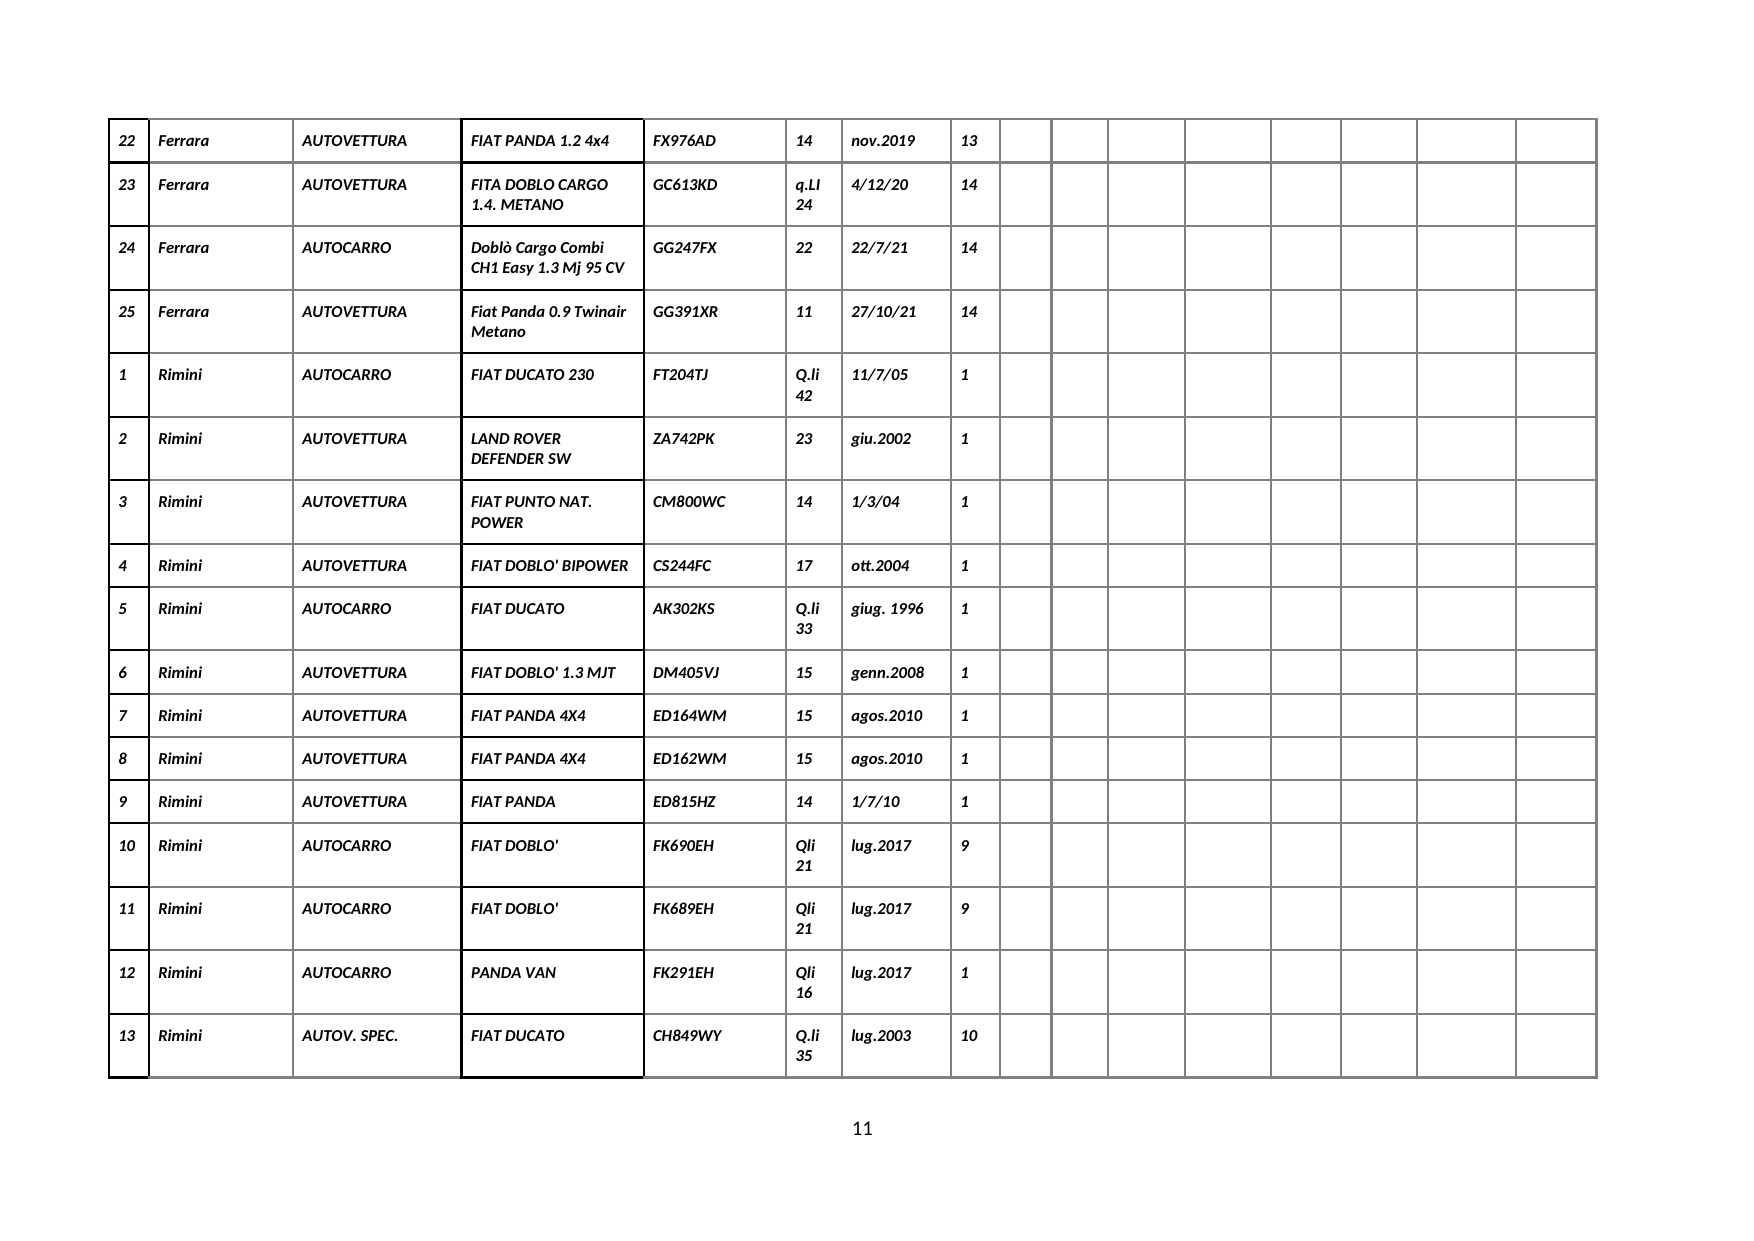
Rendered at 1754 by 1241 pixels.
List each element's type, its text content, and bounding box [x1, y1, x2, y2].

table_cell FIAT DOBLO' [463, 824, 643, 886]
table_cell [1517, 291, 1595, 352]
table_cell AUTOCARRO [294, 227, 460, 288]
table_cell [1109, 120, 1184, 161]
table_cell [1418, 120, 1515, 161]
table_cell [1109, 824, 1184, 886]
table_cell [1053, 481, 1107, 543]
table_cell 24 [110, 227, 148, 288]
table_cell 1 [952, 781, 999, 822]
table_cell [1418, 781, 1515, 822]
table_cell [1517, 418, 1595, 479]
table_cell [1418, 651, 1515, 693]
table_cell ED164WM [645, 695, 785, 736]
table_cell [1001, 888, 1050, 949]
table_cell 15 [787, 695, 841, 736]
table_cell 1 [952, 738, 999, 779]
table_cell [1109, 291, 1184, 352]
table_cell 25 [110, 291, 148, 352]
table_cell 13 [952, 120, 999, 161]
table_cell Rimini [150, 1015, 292, 1076]
table_cell FITA DOBLO CARGO 1.4. METANO [463, 164, 643, 225]
table_cell [1186, 418, 1270, 479]
table_cell [1001, 164, 1050, 225]
table_cell AUTOVETTURA [294, 291, 460, 352]
table_cell LAND ROVER DEFENDER SW [463, 418, 643, 479]
table_cell FIAT DOBLO' [463, 888, 643, 949]
table_cell AK302KS [645, 588, 785, 649]
table_cell 22 [787, 227, 841, 288]
table_cell [1001, 227, 1050, 288]
table_cell 10 [952, 1015, 999, 1076]
table_cell CH849WY [645, 1015, 785, 1076]
table_cell [1272, 354, 1340, 416]
table_cell [1418, 888, 1515, 949]
table_cell giu.2002 [843, 418, 950, 479]
table_cell FIAT DUCATO 230 [463, 354, 643, 416]
table_cell 11/7/05 [843, 354, 950, 416]
table_cell [1001, 1015, 1050, 1076]
table_cell [1272, 227, 1340, 288]
table_cell Qli 21 [787, 824, 841, 886]
table_cell [1342, 418, 1416, 479]
table_cell [1342, 888, 1416, 949]
table_cell 9 [110, 781, 148, 822]
table_cell 1 [952, 951, 999, 1013]
table_cell 23 [787, 418, 841, 479]
table_cell [1001, 418, 1050, 479]
table_cell 14 [787, 781, 841, 822]
table_cell 8 [110, 738, 148, 779]
table_cell lug.2017 [843, 888, 950, 949]
table_cell [1053, 781, 1107, 822]
table_cell FIAT DUCATO [463, 588, 643, 649]
table_cell FX976AD [645, 120, 785, 161]
table_cell [1109, 164, 1184, 225]
table_cell [1001, 781, 1050, 822]
table_cell [1342, 227, 1416, 288]
table_cell CM800WC [645, 481, 785, 543]
table_cell AUTOCARRO [294, 888, 460, 949]
table_cell ZA742PK [645, 418, 785, 479]
table_cell AUTOVETTURA [294, 781, 460, 822]
table_cell 14 [952, 227, 999, 288]
table_cell nov.2019 [843, 120, 950, 161]
table_cell Rimini [150, 651, 292, 693]
table_cell AUTOCARRO [294, 588, 460, 649]
table_cell [1517, 588, 1595, 649]
table_cell [1272, 588, 1340, 649]
table_cell 7 [110, 695, 148, 736]
table_cell q.LI 24 [787, 164, 841, 225]
table_cell ED162WM [645, 738, 785, 779]
table_cell [1517, 545, 1595, 586]
table_cell [1342, 481, 1416, 543]
table_cell [1053, 120, 1107, 161]
table_cell 14 [787, 481, 841, 543]
table_cell FT204TJ [645, 354, 785, 416]
table_cell [1053, 888, 1107, 949]
table_cell Ferrara [150, 227, 292, 288]
table_cell 9 [952, 888, 999, 949]
table_cell FIAT PANDA 1.2 4x4 [463, 120, 643, 161]
table_cell Rimini [150, 418, 292, 479]
table_cell FIAT PUNTO NAT. POWER [463, 481, 643, 543]
table_cell 12 [110, 951, 148, 1013]
table_cell [1186, 951, 1270, 1013]
table_cell [1418, 164, 1515, 225]
table_cell [1272, 291, 1340, 352]
table_cell [1186, 1015, 1270, 1076]
table_cell FIAT DUCATO [463, 1015, 643, 1076]
table_cell DM405VJ [645, 651, 785, 693]
table_cell 1 [952, 588, 999, 649]
table_cell [1272, 164, 1340, 225]
table_cell Q.li 33 [787, 588, 841, 649]
table_cell 3 [110, 481, 148, 543]
table_cell [1342, 738, 1416, 779]
table_cell Q.li 35 [787, 1015, 841, 1076]
table_cell [1109, 418, 1184, 479]
table_cell [1053, 418, 1107, 479]
table_cell [1342, 781, 1416, 822]
table_cell [1517, 1015, 1595, 1076]
table_cell [1109, 227, 1184, 288]
table_cell Rimini [150, 781, 292, 822]
table_cell [1053, 695, 1107, 736]
table_cell [1517, 120, 1595, 161]
table_cell 14 [952, 164, 999, 225]
table_cell 14 [787, 120, 841, 161]
table_cell AUTOVETTURA [294, 738, 460, 779]
table_cell 10 [110, 824, 148, 886]
table_cell GG391XR [645, 291, 785, 352]
table_cell Rimini [150, 354, 292, 416]
table_cell [1109, 588, 1184, 649]
table_cell [1517, 824, 1595, 886]
table_cell Rimini [150, 824, 292, 886]
table_cell [1517, 481, 1595, 543]
table_cell FK690EH [645, 824, 785, 886]
table_cell [1186, 481, 1270, 543]
table_cell [1109, 545, 1184, 586]
table_cell [1001, 951, 1050, 1013]
table_cell [1186, 164, 1270, 225]
table_cell 15 [787, 651, 841, 693]
table_cell [1109, 951, 1184, 1013]
table_cell 9 [952, 824, 999, 886]
table_cell [1053, 588, 1107, 649]
table_cell [1342, 695, 1416, 736]
table_cell [1517, 781, 1595, 822]
table_cell [1186, 824, 1270, 886]
table_cell Qli 21 [787, 888, 841, 949]
table_cell [1186, 291, 1270, 352]
table_cell [1109, 738, 1184, 779]
table_cell lug.2003 [843, 1015, 950, 1076]
table_cell [1272, 1015, 1340, 1076]
table_cell 1 [952, 695, 999, 736]
table_cell AUTOCARRO [294, 951, 460, 1013]
table_cell Fiat Panda 0.9 Twinair Metano [463, 291, 643, 352]
table_cell [1342, 120, 1416, 161]
table_cell Doblò Cargo Combi CH1 Easy 1.3 Mj 95 CV [463, 227, 643, 288]
table_cell Qli 16 [787, 951, 841, 1013]
table_cell [1186, 120, 1270, 161]
table_cell 14 [952, 291, 999, 352]
table_cell [1418, 588, 1515, 649]
table_cell AUTOVETTURA [294, 120, 460, 161]
table_cell GG247FX [645, 227, 785, 288]
table_cell 22 [110, 120, 148, 161]
table_cell Rimini [150, 888, 292, 949]
table_cell 27/10/21 [843, 291, 950, 352]
table_cell Rimini [150, 951, 292, 1013]
table_cell [1342, 354, 1416, 416]
table_cell [1272, 418, 1340, 479]
table_cell [1272, 824, 1340, 886]
table_cell genn.2008 [843, 651, 950, 693]
table_cell Rimini [150, 695, 292, 736]
table_cell [1418, 738, 1515, 779]
table_cell Rimini [150, 588, 292, 649]
table_cell Q.li 42 [787, 354, 841, 416]
table_cell [1517, 164, 1595, 225]
table_cell 17 [787, 545, 841, 586]
table_cell [1418, 481, 1515, 543]
table_cell [1001, 588, 1050, 649]
table_cell [1186, 588, 1270, 649]
table_cell [1418, 824, 1515, 886]
table_cell [1272, 481, 1340, 543]
table_cell FIAT PANDA [463, 781, 643, 822]
table_cell FK689EH [645, 888, 785, 949]
table_cell [1109, 888, 1184, 949]
table_cell 22/7/21 [843, 227, 950, 288]
table_cell CS244FC [645, 545, 785, 586]
table_cell [1053, 291, 1107, 352]
table_cell AUTOV. SPEC. [294, 1015, 460, 1076]
table_cell 1/7/10 [843, 781, 950, 822]
table_cell [1001, 695, 1050, 736]
table_cell 13 [110, 1015, 148, 1076]
table_cell [1053, 227, 1107, 288]
table_cell 1 [110, 354, 148, 416]
table_cell giug. 1996 [843, 588, 950, 649]
table_cell 11 [787, 291, 841, 352]
table_cell [1517, 651, 1595, 693]
table_cell ott.2004 [843, 545, 950, 586]
table_cell [1418, 1015, 1515, 1076]
table_cell [1186, 354, 1270, 416]
table_cell Rimini [150, 545, 292, 586]
table_cell 2 [110, 418, 148, 479]
table_cell [1001, 354, 1050, 416]
table_cell [1053, 545, 1107, 586]
table_cell FIAT DOBLO' BIPOWER [463, 545, 643, 586]
table_cell [1186, 888, 1270, 949]
table_cell AUTOVETTURA [294, 418, 460, 479]
table_cell [1342, 951, 1416, 1013]
table_cell 6 [110, 651, 148, 693]
table_cell [1053, 354, 1107, 416]
table_cell Rimini [150, 738, 292, 779]
table_cell AUTOVETTURA [294, 695, 460, 736]
table_cell [1517, 354, 1595, 416]
table_cell Ferrara [150, 164, 292, 225]
table_cell AUTOVETTURA [294, 164, 460, 225]
table_cell [1272, 651, 1340, 693]
table_cell [1186, 545, 1270, 586]
table_cell [1342, 1015, 1416, 1076]
table_cell [1272, 888, 1340, 949]
table_cell Ferrara [150, 291, 292, 352]
table_cell [1342, 651, 1416, 693]
table_cell ED815HZ [645, 781, 785, 822]
table_cell 1 [952, 651, 999, 693]
table_cell [1272, 120, 1340, 161]
table_cell AUTOVETTURA [294, 545, 460, 586]
table_cell [1053, 738, 1107, 779]
table_cell [1418, 291, 1515, 352]
table_cell PANDA VAN [463, 951, 643, 1013]
table_cell 4/12/20 [843, 164, 950, 225]
table_cell 15 [787, 738, 841, 779]
table_cell 1 [952, 418, 999, 479]
table_cell [1053, 824, 1107, 886]
table_cell agos.2010 [843, 695, 950, 736]
table_cell [1272, 781, 1340, 822]
table_cell [1342, 824, 1416, 886]
table_cell FIAT PANDA 4X4 [463, 738, 643, 779]
table_cell [1186, 781, 1270, 822]
table_cell [1418, 227, 1515, 288]
table_cell [1186, 651, 1270, 693]
table_cell FIAT DOBLO' 1.3 MJT [463, 651, 643, 693]
table_cell 23 [110, 164, 148, 225]
table_cell [1186, 738, 1270, 779]
table_cell [1418, 545, 1515, 586]
table_cell 1 [952, 481, 999, 543]
table_cell lug.2017 [843, 824, 950, 886]
table_cell [1272, 695, 1340, 736]
table_cell 4 [110, 545, 148, 586]
table_cell [1186, 227, 1270, 288]
table_cell [1001, 545, 1050, 586]
table_cell [1053, 651, 1107, 693]
table_cell [1109, 651, 1184, 693]
table_cell [1517, 227, 1595, 288]
table_cell GC613KD [645, 164, 785, 225]
table_cell [1342, 164, 1416, 225]
table_cell [1272, 738, 1340, 779]
table_cell [1109, 354, 1184, 416]
table_cell [1418, 354, 1515, 416]
table_cell [1517, 738, 1595, 779]
table_cell [1001, 481, 1050, 543]
table_cell AUTOCARRO [294, 354, 460, 416]
table_cell [1342, 545, 1416, 586]
table_cell AUTOVETTURA [294, 481, 460, 543]
table_cell [1186, 695, 1270, 736]
table_cell FK291EH [645, 951, 785, 1013]
table_cell [1517, 695, 1595, 736]
table_cell lug.2017 [843, 951, 950, 1013]
table_cell 1/3/04 [843, 481, 950, 543]
table_cell [1418, 951, 1515, 1013]
table_cell [1272, 545, 1340, 586]
table_cell [1001, 738, 1050, 779]
table_cell [1053, 951, 1107, 1013]
table_cell [1272, 951, 1340, 1013]
table_cell Ferrara [150, 120, 292, 161]
table_cell [1109, 481, 1184, 543]
table_cell [1109, 695, 1184, 736]
table_cell agos.2010 [843, 738, 950, 779]
table_cell AUTOCARRO [294, 824, 460, 886]
table_cell [1001, 824, 1050, 886]
table_cell [1001, 120, 1050, 161]
table_cell AUTOVETTURA [294, 651, 460, 693]
table_cell FIAT PANDA 4X4 [463, 695, 643, 736]
table_cell [1053, 1015, 1107, 1076]
table_cell 1 [952, 354, 999, 416]
table_cell [1001, 291, 1050, 352]
table_cell 1 [952, 545, 999, 586]
table_cell [1053, 164, 1107, 225]
table_cell [1109, 1015, 1184, 1076]
table_cell Rimini [150, 481, 292, 543]
table_cell [1418, 418, 1515, 479]
table_cell [1517, 888, 1595, 949]
table_cell 5 [110, 588, 148, 649]
table_cell [1418, 695, 1515, 736]
table_cell [1517, 951, 1595, 1013]
table_cell [1001, 651, 1050, 693]
table_cell 11 [110, 888, 148, 949]
table_cell [1342, 291, 1416, 352]
table_cell [1342, 588, 1416, 649]
table_cell [1109, 781, 1184, 822]
